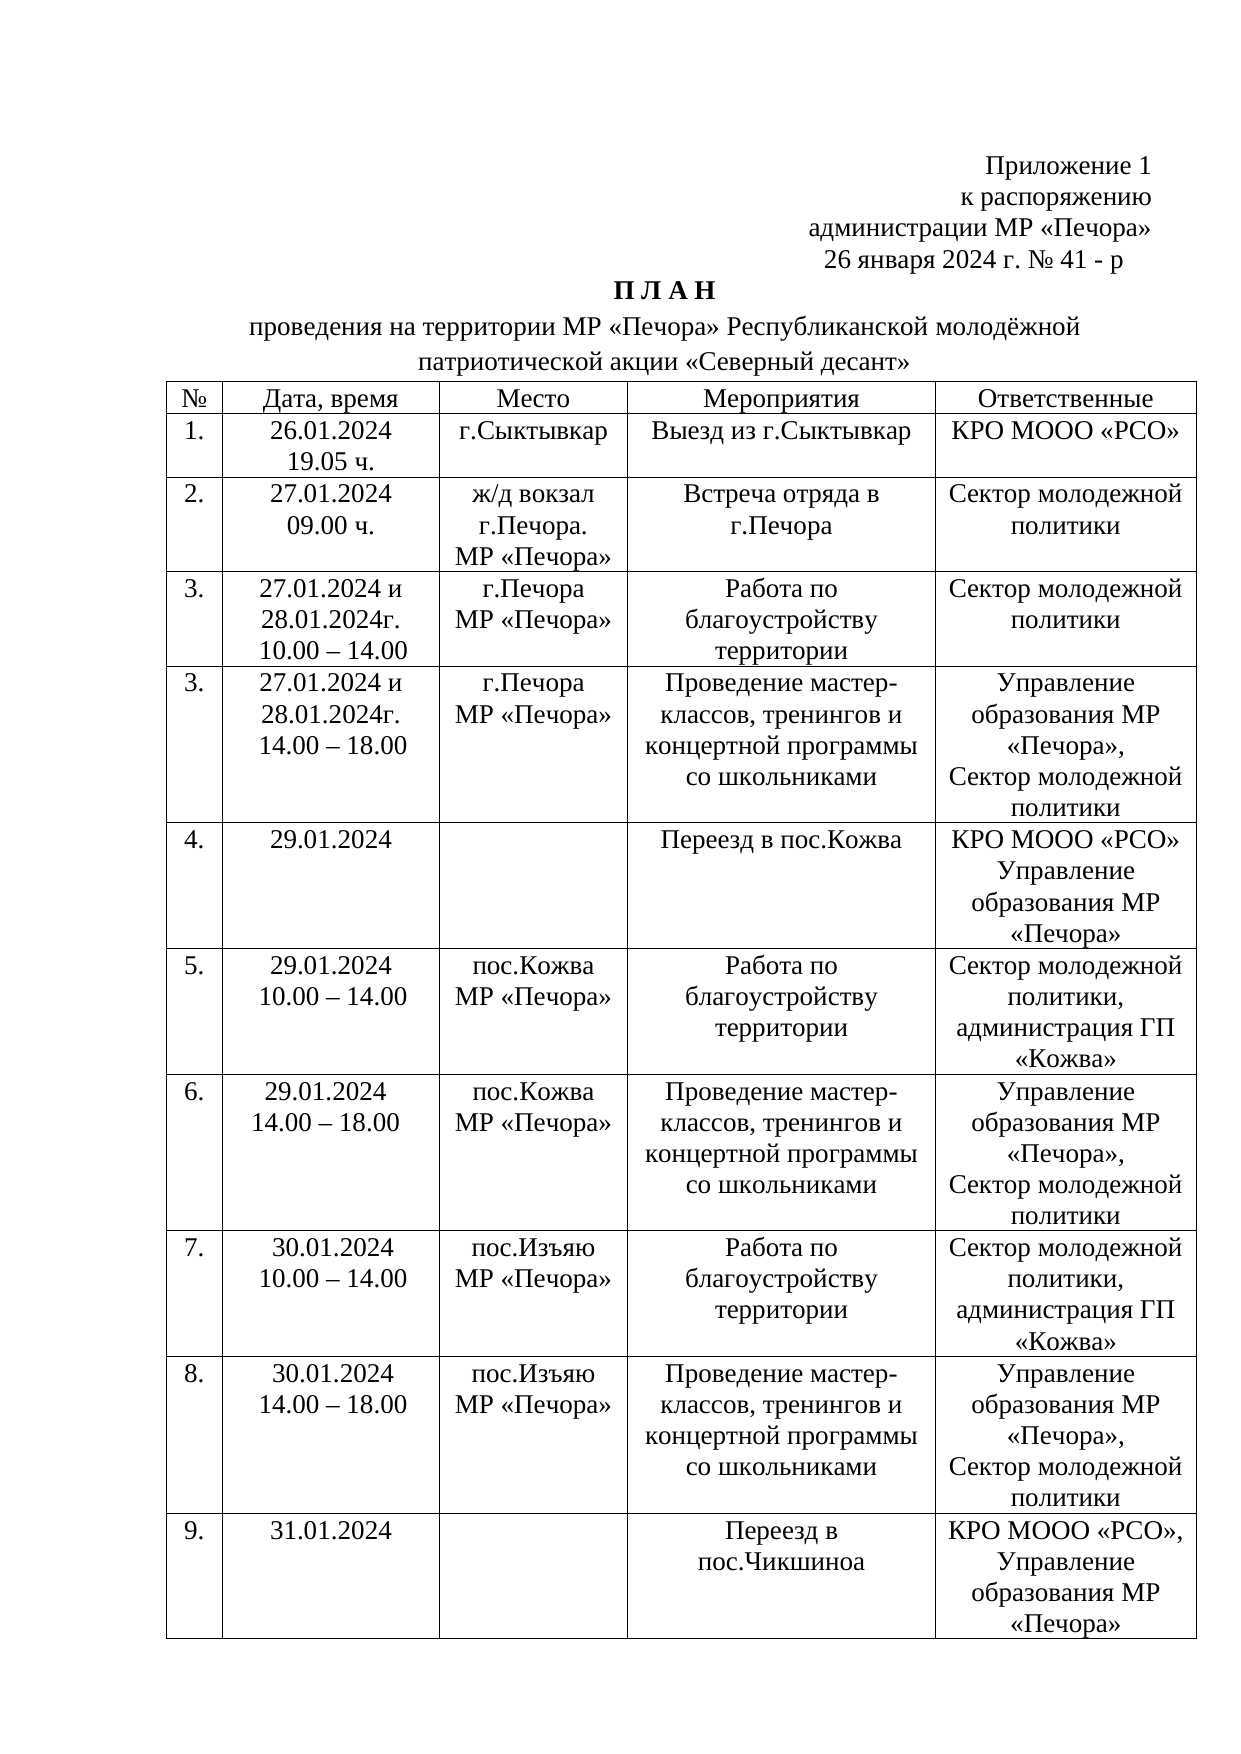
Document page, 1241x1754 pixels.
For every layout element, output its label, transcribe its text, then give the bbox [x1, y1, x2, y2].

table_cell Сектор молодежной политики [936, 572, 1196, 666]
table_cell Выезд из г.Сыктывкар [628, 414, 935, 477]
table_cell Проведение мастер-классов, тренингов и концертной программы со школьниками [628, 1075, 935, 1230]
table_cell г.Сыктывкар [440, 414, 627, 477]
table_cell Сектор молодежной политики, администрация ГП «Кожва» [936, 1231, 1196, 1356]
text администрации МР «Печора» [252, 212, 1152, 243]
text 26 января 2024 г. № 41 - р [252, 243, 1152, 274]
text Приложение 1 [177, 149, 1152, 180]
table_cell 29.01.2024 10.00 – 14.00 [223, 949, 439, 1073]
table_cell [440, 823, 627, 948]
table_cell пос.Кожва МР «Печора» [440, 949, 627, 1073]
table_header Мероприятия [628, 382, 935, 413]
table_cell Переезд в пос.Кожва [628, 823, 935, 948]
table_cell 26.01.2024 19.05 ч. [223, 414, 439, 477]
table_cell Встреча отряда в г.Печора [628, 478, 935, 571]
table_cell Управление образования МР «Печора», Сектор молодежной политики [936, 667, 1196, 822]
table_cell 30.01.2024 10.00 – 14.00 [223, 1231, 439, 1356]
table_cell Сектор молодежной политики, администрация ГП «Кожва» [936, 949, 1196, 1073]
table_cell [628, 1357, 935, 1513]
table_cell г.Печора МР «Печора» [440, 667, 627, 822]
table_cell 30.01.2024 14.00 – 18.00 [223, 1357, 439, 1513]
table_cell 29.01.2024 [223, 823, 439, 948]
table_cell КРО МООО «РСО» Управление образования МР «Печора» [936, 823, 1196, 948]
table_cell 27.01.2024 и 28.01.2024г. 14.00 – 18.00 [223, 667, 439, 822]
text проведения на территории МР «Печора» Республиканской молодёжной патриотической акции «Северный десант» [177, 309, 1152, 376]
table_cell Сектор молодежной политики [936, 478, 1196, 571]
table_cell 29.01.2024 14.00 – 18.00 [223, 1075, 439, 1230]
table_cell КРО МООО «РСО», Управление образования МР «Печора» [936, 1514, 1196, 1638]
text П Л А Н [177, 274, 1152, 305]
table_cell пос.Изъяю МР «Печора» [440, 1357, 627, 1513]
table_cell 2. [167, 478, 222, 571]
table_cell Работа по благоустройству территории [628, 949, 935, 1073]
table_cell пос.Изъяю МР «Печора» [440, 1231, 627, 1356]
table_cell 4. [167, 823, 222, 948]
table_cell 7. [167, 1231, 222, 1356]
table_cell [440, 1514, 627, 1638]
table_cell пос.Кожва МР «Печора» [440, 1075, 627, 1230]
table_header Ответственные [936, 382, 1196, 413]
text к распоряжению [252, 180, 1152, 212]
table_cell 27.01.2024 и 28.01.2024г. 10.00 – 14.00 [223, 572, 439, 666]
table_cell Проведение мастер-классов, тренингов и концертной программы со школьниками [628, 667, 935, 822]
table_header Дата, время [223, 382, 439, 413]
table_cell 31.01.2024 [223, 1514, 439, 1638]
table_cell 8. [167, 1357, 222, 1513]
table_cell 3. [167, 572, 222, 666]
table_cell ж/д вокзал г.Печора. МР «Печора» [440, 478, 627, 571]
table_cell Переезд в пос.Чикшиноа [628, 1514, 935, 1638]
table_cell Работа по благоустройству территории [628, 1231, 935, 1356]
table_cell 1. [167, 414, 222, 477]
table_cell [936, 1357, 1196, 1513]
table_cell 3. [167, 667, 222, 822]
table_cell 6. [167, 1075, 222, 1230]
table_cell г.Печора МР «Печора» [440, 572, 627, 666]
table_cell КРО МООО «РСО» [936, 414, 1196, 477]
table_header № [167, 382, 222, 413]
table_header Место [440, 382, 627, 413]
table_cell Работа по благоустройству территории [628, 572, 935, 666]
table_cell 9. [167, 1514, 222, 1638]
table_cell 27.01.2024 09.00 ч. [223, 478, 439, 571]
table_cell Управление образования МР «Печора», Сектор молодежной политики [936, 1075, 1196, 1230]
table_cell 5. [167, 949, 222, 1073]
